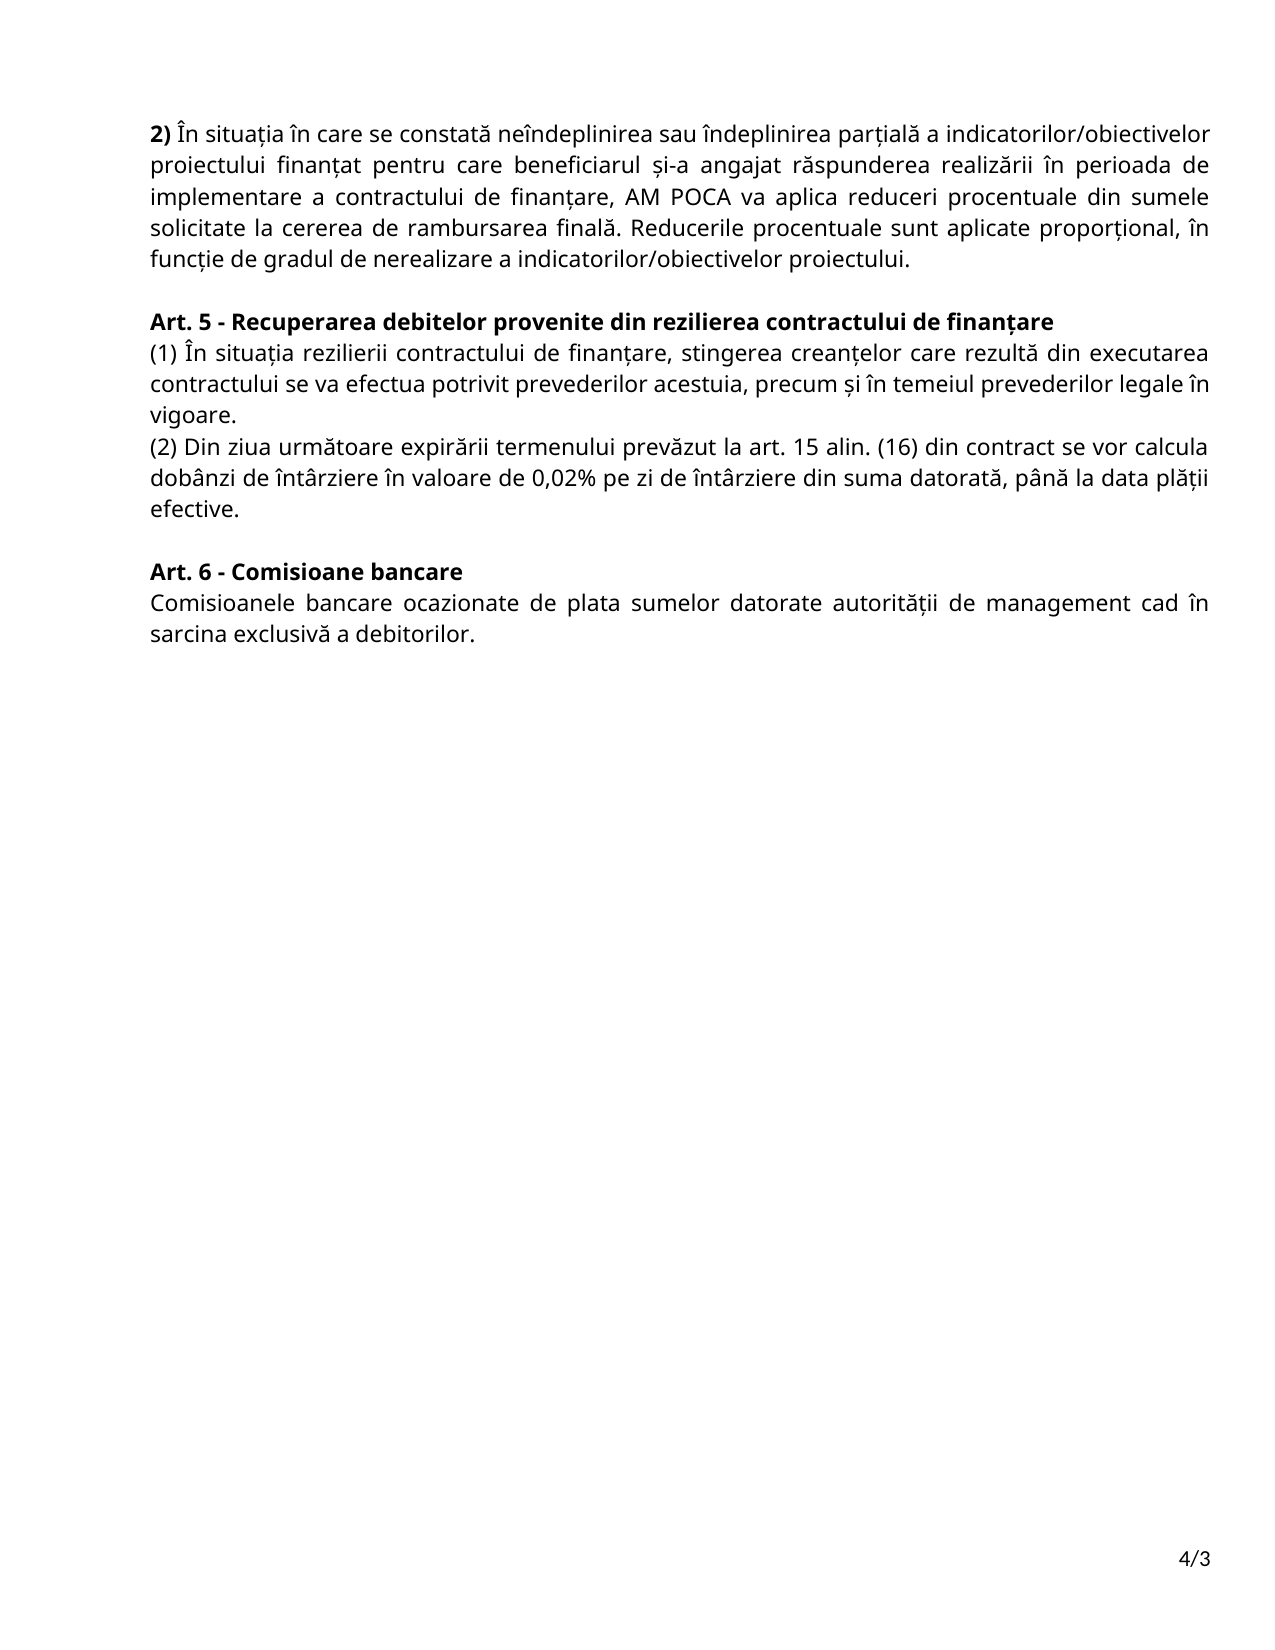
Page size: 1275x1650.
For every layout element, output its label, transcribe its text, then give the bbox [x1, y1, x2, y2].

text Art. 6 - Comisioane bancare [150, 556, 1211, 587]
text Art. 5 - Recuperarea debitelor provenite din rezilierea contractului de finanțare [150, 306, 1211, 337]
text (2) Din ziua următoare expirării termenului prevăzut la art. 15 alin. (16) din contract se vor calcula dobânzi de întârziere în valoare de 0,02% pe zi de întârziere din suma datorată, până la data plății efective. [150, 431, 1211, 524]
text 2) În situația în care se constată neîndeplinirea sau îndeplinirea parţială a indicatorilor/obiectivelor proiectului finanţat pentru care beneficiarul şi-a angajat răspunderea realizării în perioada de implementare a contractului de finanțare, AM POCA va aplica reduceri procentuale din sumele solicitate la cererea de rambursarea finală. Reducerile procentuale sunt aplicate proporțional, în funcție de gradul de nerealizare a indicatorilor/obiectivelor proiectului. [150, 118, 1211, 274]
text (1) În situația rezilierii contractului de finanțare, stingerea creanțelor care rezultă din executarea contractului se va efectua potrivit prevederilor acestuia, precum și în temeiul prevederilor legale în vigoare. [150, 337, 1211, 431]
text Comisioanele bancare ocazionate de plata sumelor datorate autorității de management cad în sarcina exclusivă a debitorilor. [150, 587, 1211, 649]
